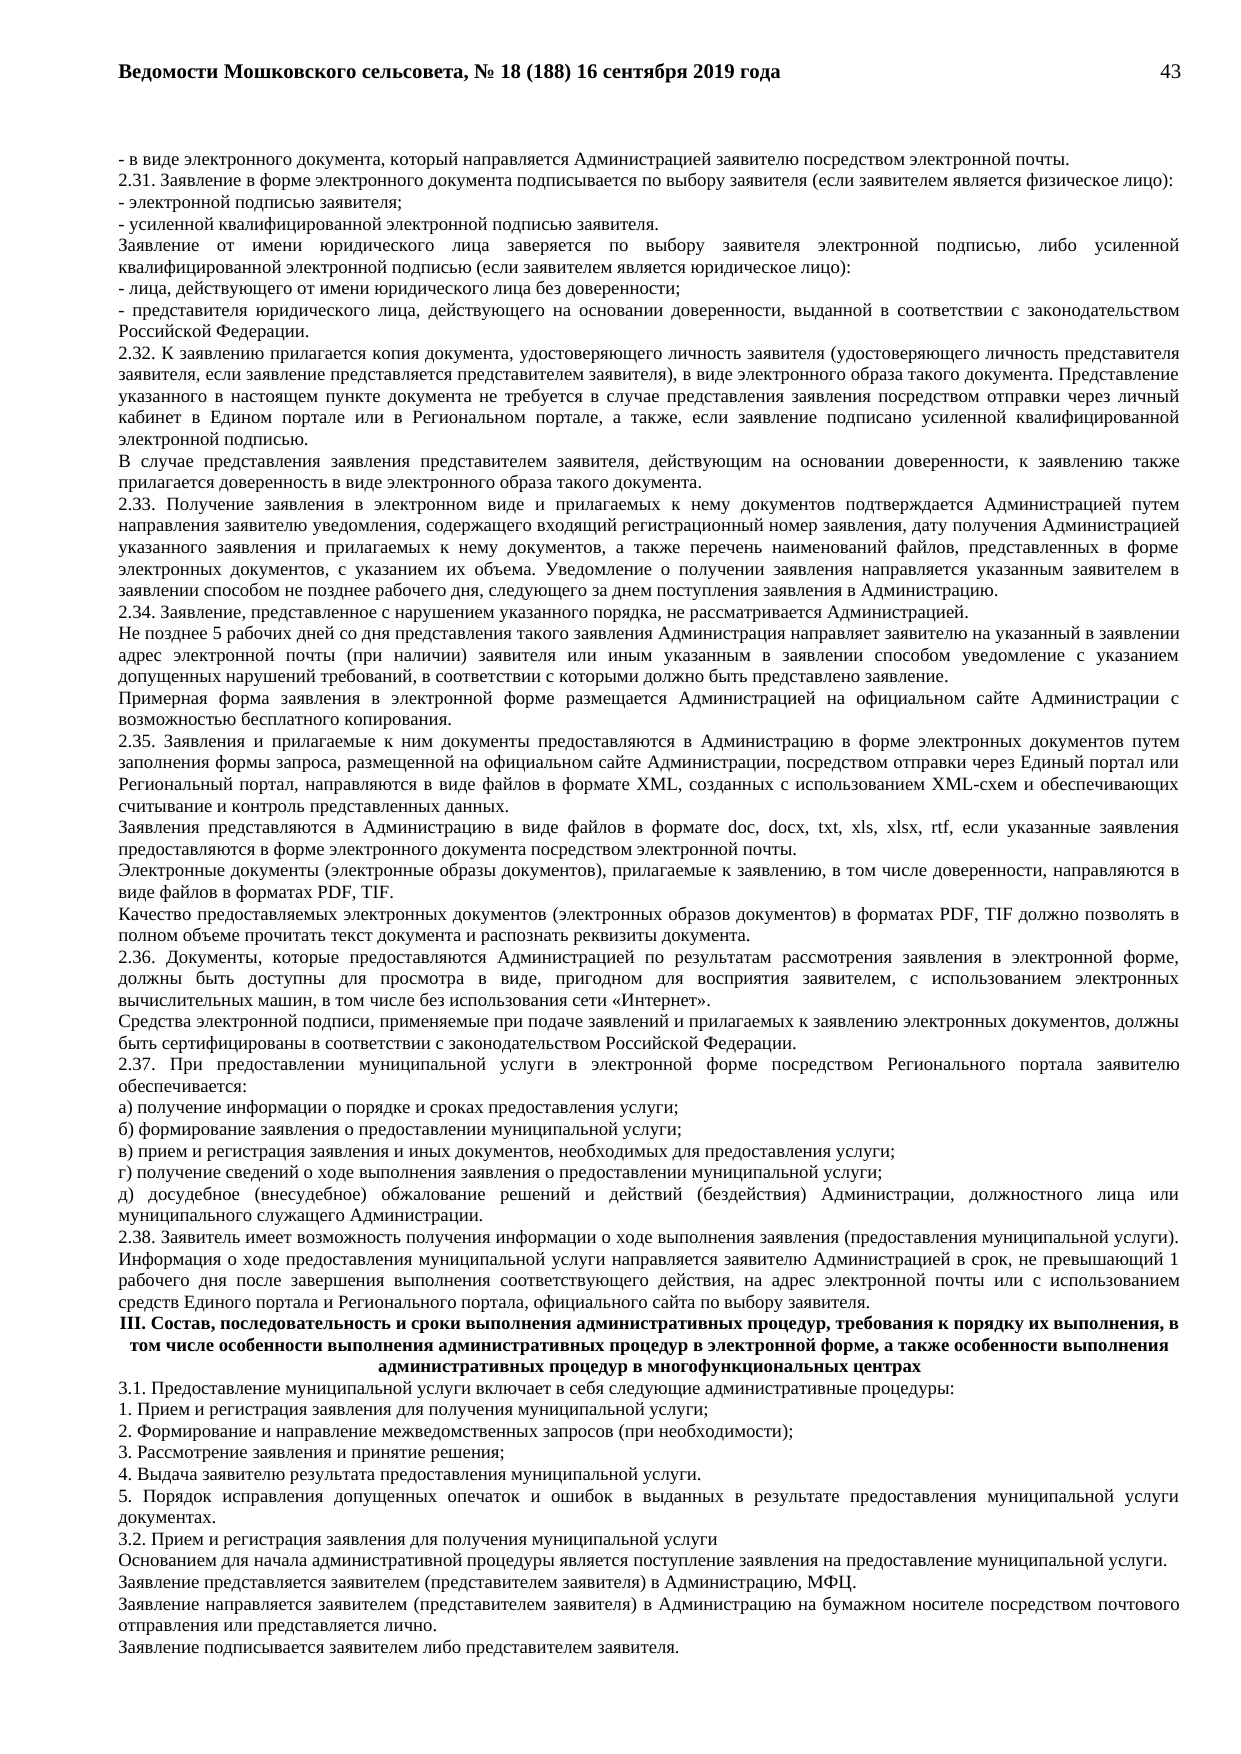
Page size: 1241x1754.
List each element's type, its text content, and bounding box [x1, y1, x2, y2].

text а) получение информации о порядке и сроках предоставления услуги; [118, 1096, 1181, 1118]
text Примерная форма заявления в электронной форме размещается Администрацией на официальном сайте Администрации с возможностью бесплатного копирования. [118, 687, 1181, 730]
text 4. Выдача заявителю результата предоставления муниципальной услуги. [118, 1463, 1181, 1484]
text 5. Порядок исправления допущенных опечаток и ошибок в выданных в результате предоставления муниципальной услуги документах. [118, 1484, 1181, 1528]
text Средства электронной подписи, применяемые при подаче заявлений и прилагаемых к заявлению электронных документов, должны быть сертифицированы в соответствии с законодательством Российской Федерации. [118, 1010, 1181, 1053]
text В случае представления заявления представителем заявителя, действующим на основании доверенности, к заявлению также прилагается доверенность в виде электронного образа такого документа. [118, 449, 1181, 493]
text Заявления представляются в Администрацию в виде файлов в формате doc, docx, txt, xls, xlsx, rtf, если указанные заявления предоставляются в форме электронного документа посредством электронной почты. [118, 816, 1181, 859]
text - усиленной квалифицированной электронной подписью заявителя. [118, 212, 1181, 234]
text Заявление от имени юридического лица заверяется по выбору заявителя электронной подписью, либо усиленной квалифицированной электронной подписью (если заявителем является юридическое лицо): [118, 234, 1181, 277]
text Заявление направляется заявителем (представителем заявителя) в Администрацию на бумажном носителе посредством почтового отправления или представляется лично. [118, 1592, 1181, 1636]
text 2.32. К заявлению прилагается копия документа, удостоверяющего личность заявителя (удостоверяющего личность представителя заявителя, если заявление представляется представителем заявителя), в виде электронного образа такого документа. Представление указанного в настоящем пункте документа не требуется в случае представления заявления посредством отправки через личный кабинет в Едином портале или в Региональном портале, а также, если заявление подписано усиленной квалифицированной электронной подписью. [118, 342, 1181, 449]
text Заявление подписывается заявителем либо представителем заявителя. [118, 1636, 1181, 1657]
text Не позднее 5 рабочих дней со дня представления такого заявления Администрация направляет заявителю на указанный в заявлении адрес электронной почты (при наличии) заявителя или иным указанным в заявлении способом уведомление с указанием допущенных нарушений требований, в соответствии с которыми должно быть представлено заявление. [118, 622, 1181, 687]
text - представителя юридического лица, действующего на основании доверенности, выданной в соответствии с законодательством Российской Федерации. [118, 299, 1181, 342]
text - в виде электронного документа, который направляется Администрацией заявителю посредством электронной почты. [118, 148, 1181, 169]
text 3.2. Прием и регистрация заявления для получения муниципальной услуги [118, 1528, 1181, 1549]
text 3. Рассмотрение заявления и принятие решения; [118, 1441, 1181, 1463]
text 2.35. Заявления и прилагаемые к ним документы предоставляются в Администрацию в форме электронных документов путем заполнения формы запроса, размещенной на официальном сайте Администрации, посредством отправки через Единый портал или Региональный портал, направляются в виде файлов в формате XML, созданных с использованием XML-схем и обеспечивающих считывание и контроль представленных данных. [118, 730, 1181, 816]
text 2.31. Заявление в форме электронного документа подписывается по выбору заявителя (если заявителем является физическое лицо): [118, 169, 1181, 191]
text 1. Прием и регистрация заявления для получения муниципальной услуги; [118, 1398, 1181, 1420]
text 2.37. При предоставлении муниципальной услуги в электронной форме посредством Регионального портала заявителю обеспечивается: [118, 1053, 1181, 1096]
text 2.38. Заявитель имеет возможность получения информации о ходе выполнения заявления (предоставления муниципальной услуги). Информация о ходе предоставления муниципальной услуги направляется заявителю Администрацией в срок, не превышающий 1 рабочего дня после завершения выполнения соответствующего действия, на адрес электронной почты или с использованием средств Единого портала и Регионального портала, официального сайта по выбору заявителя. [118, 1226, 1181, 1312]
text - лица, действующего от имени юридического лица без доверенности; [118, 277, 1181, 299]
text - электронной подписью заявителя; [118, 191, 1181, 212]
text 3.1. Предоставление муниципальной услуги включает в себя следующие административные процедуры: [118, 1377, 1181, 1398]
text в) прием и регистрация заявления и иных документов, необходимых для предоставления услуги; [118, 1139, 1181, 1161]
text Электронные документы (электронные образы документов), прилагаемые к заявлению, в том числе доверенности, направляются в виде файлов в форматах PDF, TIF. [118, 859, 1181, 902]
text г) получение сведений о ходе выполнения заявления о предоставлении муниципальной услуги; [118, 1161, 1181, 1183]
text 2.33. Получение заявления в электронном виде и прилагаемых к нему документов подтверждается Администрацией путем направления заявителю уведомления, содержащего входящий регистрационный номер заявления, дату получения Администрацией указанного заявления и прилагаемых к нему документов, а также перечень наименований файлов, представленных в форме электронных документов, с указанием их объема. Уведомление о получении заявления направляется указанным заявителем в заявлении способом не позднее рабочего дня, следующего за днем поступления заявления в Администрацию. [118, 493, 1181, 601]
text д) досудебное (внесудебное) обжалование решений и действий (бездействия) Администрации, должностного лица или муниципального служащего Администрации. [118, 1183, 1181, 1226]
text б) формирование заявления о предоставлении муниципальной услуги; [118, 1118, 1181, 1139]
text 2.36. Документы, которые предоставляются Администрацией по результатам рассмотрения заявления в электронной форме, должны быть доступны для просмотра в виде, пригодном для восприятия заявителем, с использованием электронных вычислительных машин, в том числе без использования сети «Интернет». [118, 946, 1181, 1010]
text 2.34. Заявление, представленное с нарушением указанного порядка, не рассматривается Администрацией. [118, 601, 1181, 622]
text 2. Формирование и направление межведомственных запросов (при необходимости); [118, 1420, 1181, 1441]
text Основанием для начала административной процедуры является поступление заявления на предоставление муниципальной услуги. [118, 1549, 1181, 1571]
text Заявление представляется заявителем (представителем заявителя) в Администрацию, МФЦ. [118, 1571, 1181, 1592]
text III. Состав, последовательность и сроки выполнения административных процедур, требования к порядку их выполнения, в том числе особенности выполнения административных процедур в электронной форме, а также особенности выполнения административных процедур в многофункциональных центрах [118, 1312, 1181, 1377]
text Качество предоставляемых электронных документов (электронных образов документов) в форматах PDF, TIF должно позволять в полном объеме прочитать текст документа и распознать реквизиты документа. [118, 902, 1181, 946]
